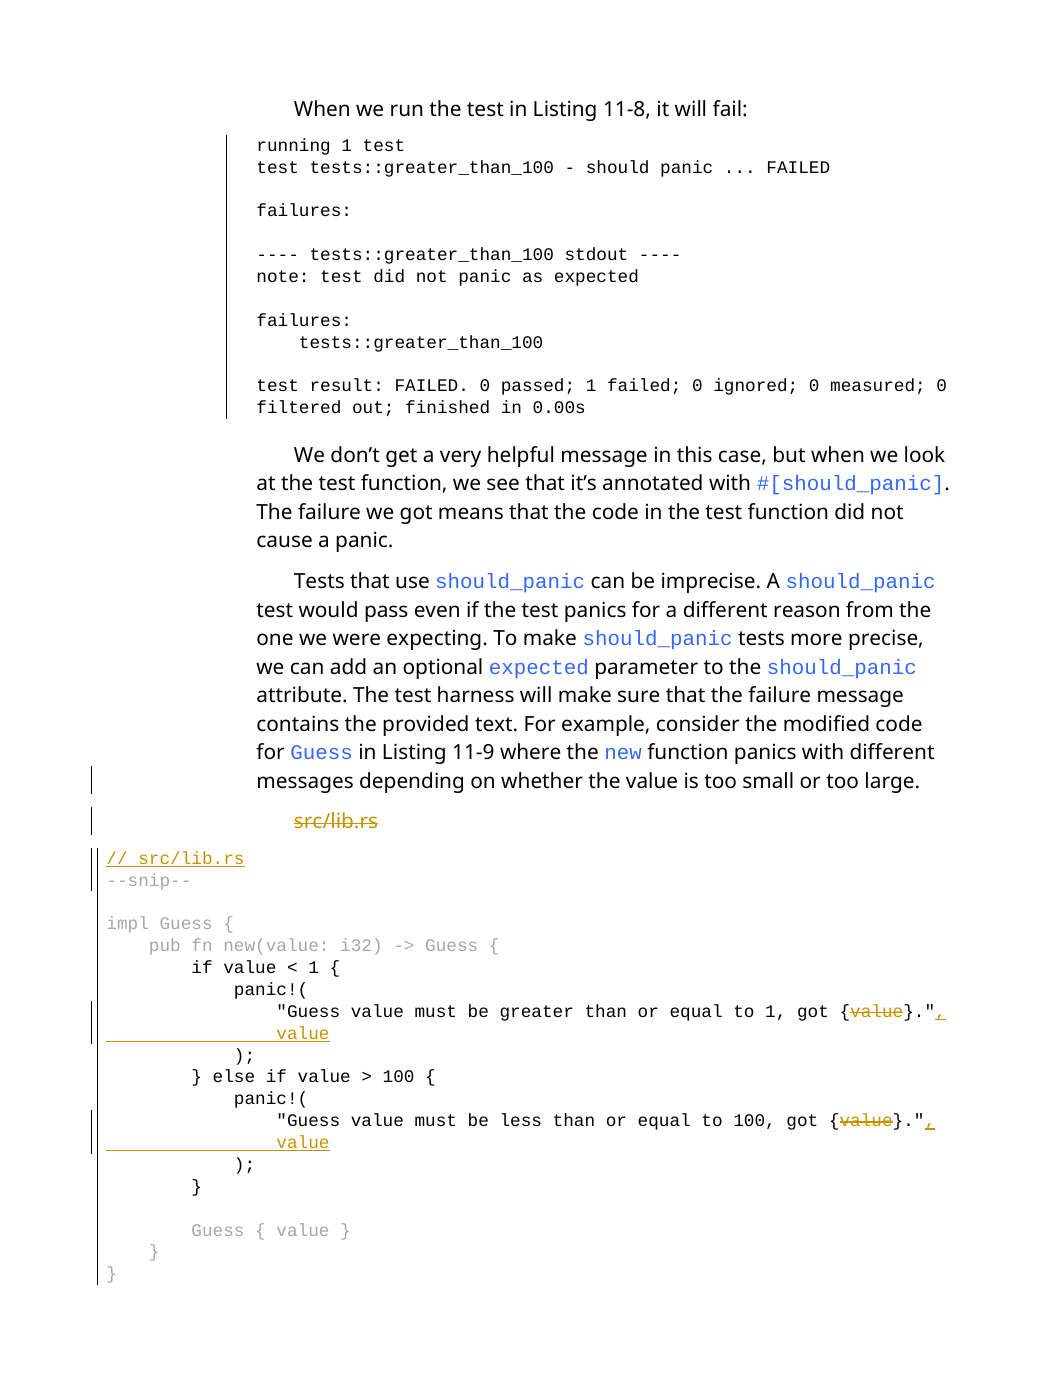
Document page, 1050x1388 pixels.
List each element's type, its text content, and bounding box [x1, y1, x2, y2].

text We don’t get a very helpful message in this case, but when we look at the test function, we see that it’s annotated with #[should_panic]. The failure we got means that the code in the test function did not cause a panic. [256, 440, 950, 554]
text filtered out; finished in 0.00s [227, 397, 950, 419]
text panic!( [106, 1088, 950, 1110]
text Tests that use should_panic can be imprecise. A should_panic test would pass even if the test panics for a different reason from the one we were expecting. To make should_panic tests more precise, we can add an optional expected parameter to the should_panic attribute. The test harness will make sure that the failure message contains the provided text. For example, consider the modified code for Guess in Listing 11-9 where the new function panics with different messages depending on whether the value is too small or too large. [256, 566, 950, 794]
text } [106, 1263, 950, 1285]
text test tests::greater_than_100 - should panic ... FAILED [227, 157, 950, 178]
text } else if value > 100 { [106, 1066, 950, 1088]
text note: test did not panic as expected [227, 266, 950, 288]
text ); [106, 1044, 950, 1066]
text tests::greater_than_100 [227, 332, 950, 353]
text test result: FAILED. 0 passed; 1 failed; 0 ignored; 0 measured; 0 [227, 375, 950, 397]
text running 1 test [227, 135, 950, 157]
text panic!( [106, 979, 950, 1001]
text impl Guess { [106, 913, 950, 935]
text } [106, 1176, 950, 1198]
text failures: [227, 200, 950, 222]
text "Guess value must be greater than or equal to 1, got {}." [106, 1001, 950, 1023]
text Guess { value } [106, 1219, 950, 1241]
text --snip-- [106, 869, 950, 891]
text "Guess value must be less than or equal to 100, got {}." [106, 1110, 950, 1132]
text failures: [227, 310, 950, 332]
text ); [106, 1154, 950, 1176]
text When we run the test in Listing 11-8, it will fail: [256, 94, 950, 122]
text pub fn new(value: i32) -> Guess { [106, 935, 950, 957]
text ---- tests::greater_than_100 stdout ---- [227, 244, 950, 266]
text } [106, 1241, 950, 1263]
text if value < 1 { [106, 957, 950, 979]
